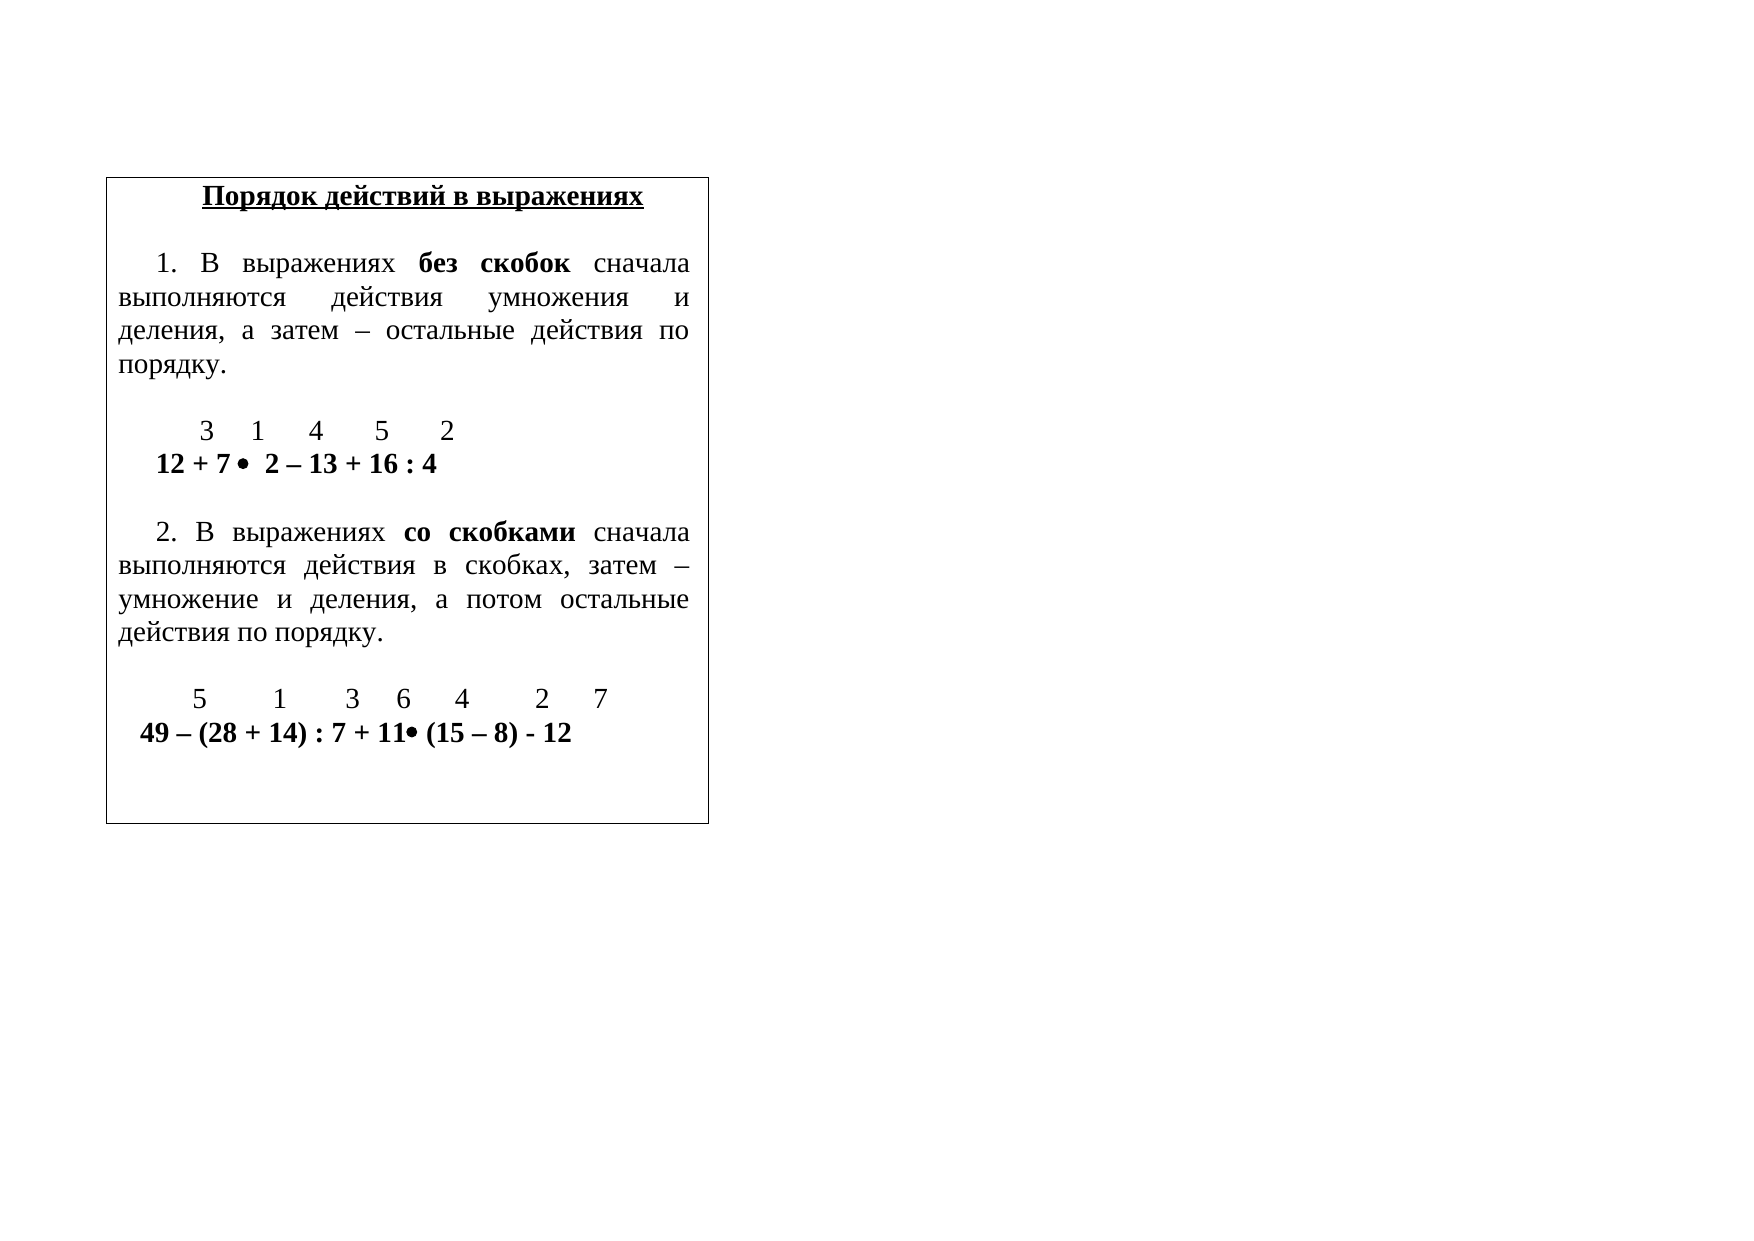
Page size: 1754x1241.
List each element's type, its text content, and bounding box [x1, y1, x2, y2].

table_header Порядок действий в выражениях 1. В выражениях без скобок сначала выполняются действия умножения и деления, а затем – остальные действия по порядку. 3 1 4 5 2 12 + 7 2 – 13 + 16 : 4 2. В выражениях со скобками сначала выполняются действия в скобках, затем – умножение и деления, а потом остальные действия по порядку. 5 1 3 6 4 2 7 49 – (28 + 14) : 7 + 11 (15 – 8) - 12 [107, 178, 708, 823]
